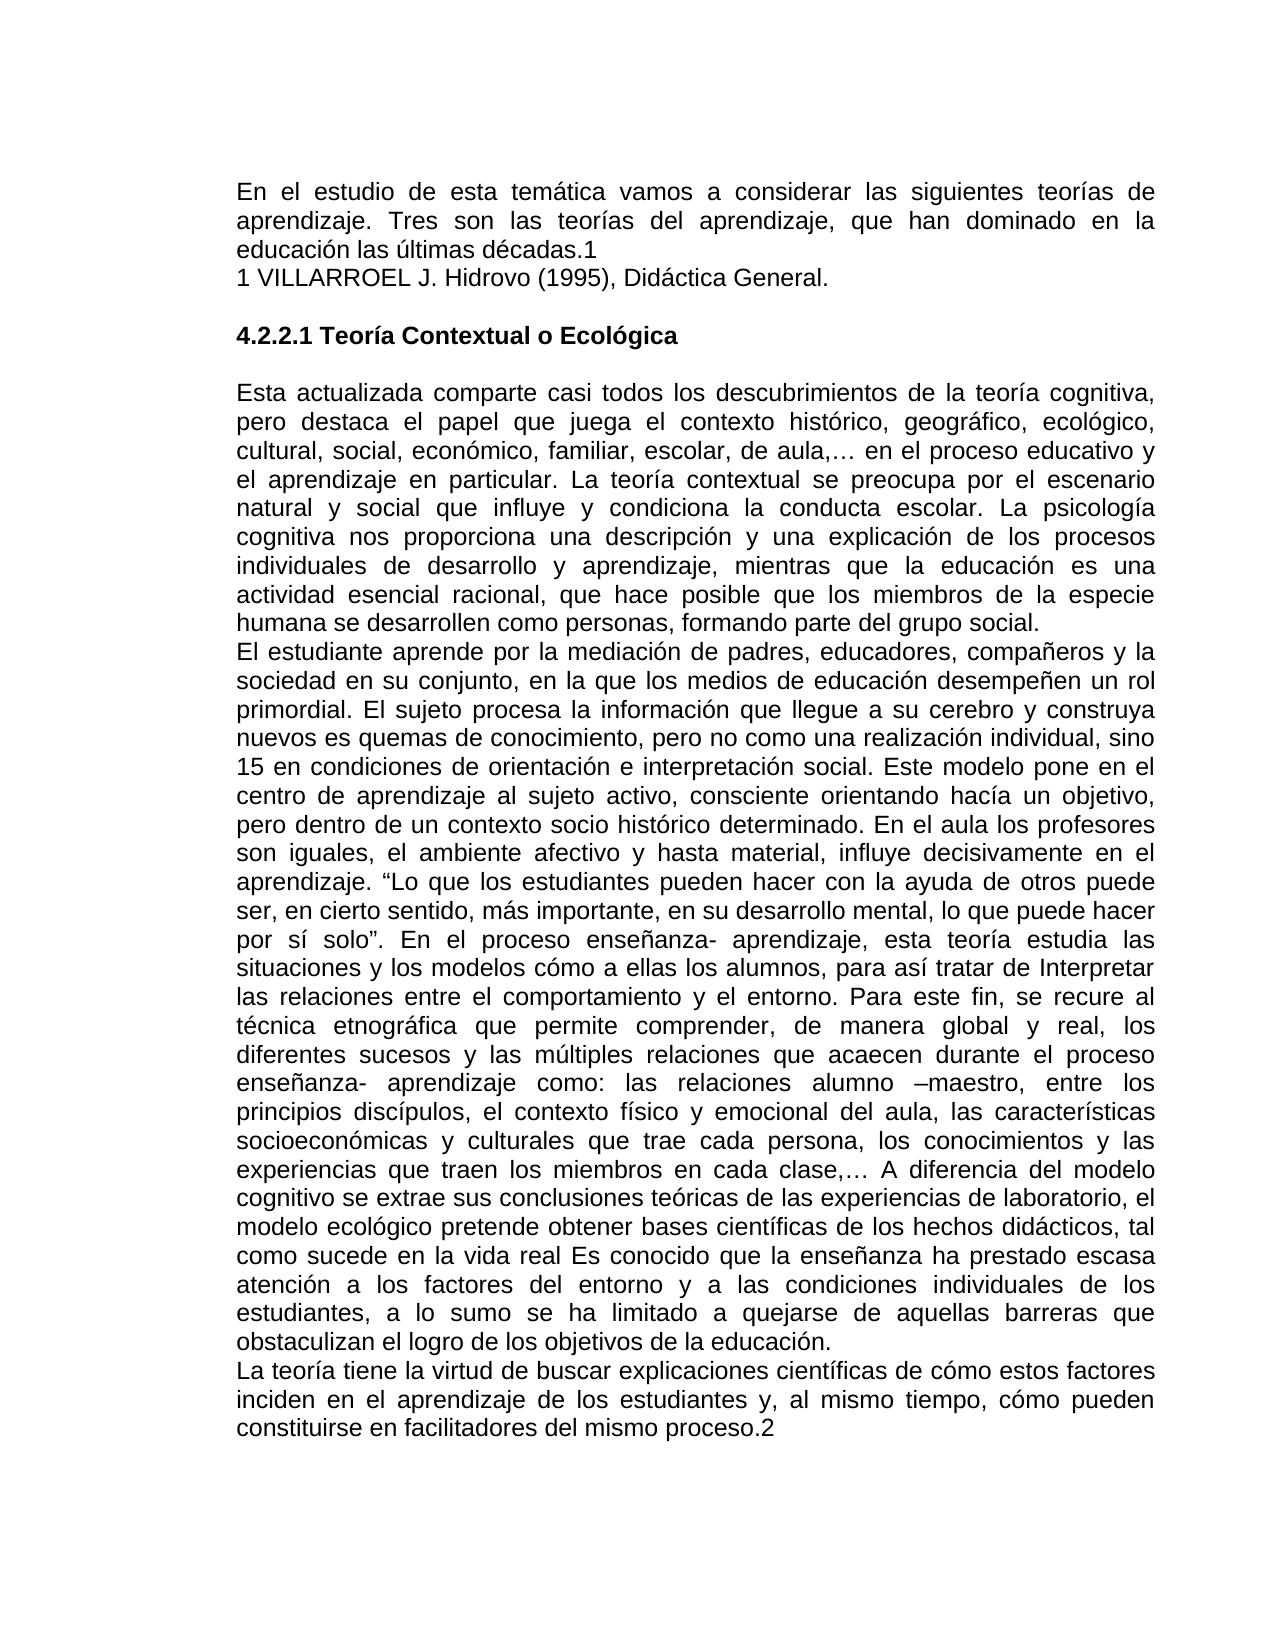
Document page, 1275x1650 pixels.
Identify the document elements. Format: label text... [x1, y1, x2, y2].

text El estudiante aprende por la mediación de padres, educadores, compañeros y la sociedad en su conjunto, en la que los medios de educación desempeñen un rol primordial. El sujeto procesa la información que llegue a su cerebro y construya nuevos es quemas de conocimiento, pero no como una realización individual, sino 15 en condiciones de orientación e interpretación social. Este modelo pone en el centro de aprendizaje al sujeto activo, consciente orientando hacía un objetivo, pero dentro de un contexto socio histórico determinado. En el aula los profesores son iguales, el ambiente afectivo y hasta material, influye decisivamente en el aprendizaje. “Lo que los estudiantes pueden hacer con la ayuda de otros puede ser, en cierto sentido, más importante, en su desarrollo mental, lo que puede hacer por sí solo”. En el proceso enseñanza- aprendizaje, esta teoría estudia las situaciones y los modelos cómo a ellas los alumnos, para así tratar de Interpretar las relaciones entre el comportamiento y el entorno. Para este fin, se recure al técnica etnográfica que permite comprender, de manera global y real, los diferentes sucesos y las múltiples relaciones que acaecen durante el proceso enseñanza- aprendizaje como: las relaciones alumno –maestro, entre los principios discípulos, el contexto físico y emocional del aula, las características socioeconómicas y culturales que trae cada persona, los conocimientos y las experiencias que traen los miembros en cada clase,… A diferencia del modelo cognitivo se extrae sus conclusiones teóricas de las experiencias de laboratorio, el modelo ecológico pretende obtener bases científicas de los hechos didácticos, tal como sucede en la vida real Es conocido que la enseñanza ha prestado escasa atención a los factores del entorno y a las condiciones individuales de los estudiantes, a lo sumo se ha limitado a quejarse de aquellas barreras que obstaculizan el logro de los objetivos de la educación. [236, 637, 1157, 1356]
text 1 VILLARROEL J. Hidrovo (1995), Didáctica General. [236, 263, 1157, 292]
text En el estudio de esta temática vamos a considerar las siguientes teorías de aprendizaje. Tres son las teorías del aprendizaje, que han dominado en la educación las últimas décadas.1 [236, 177, 1157, 263]
text 4.2.2.1 Teoría Contextual o Ecológica [236, 321, 1157, 350]
text La teoría tiene la virtud de buscar explicaciones científicas de cómo estos factores inciden en el aprendizaje de los estudiantes y, al mismo tiempo, cómo pueden constituirse en facilitadores del mismo proceso.2 [236, 1356, 1157, 1442]
text Esta actualizada comparte casi todos los descubrimientos de la teoría cognitiva, pero destaca el papel que juega el contexto histórico, geográfico, ecológico, cultural, social, económico, familiar, escolar, de aula,… en el proceso educativo y el aprendizaje en particular. La teoría contextual se preocupa por el escenario natural y social que influye y condiciona la conducta escolar. La psicología cognitiva nos proporciona una descripción y una explicación de los procesos individuales de desarrollo y aprendizaje, mientras que la educación es una actividad esencial racional, que hace posible que los miembros de la especie humana se desarrollen como personas, formando parte del grupo social. [236, 378, 1157, 637]
